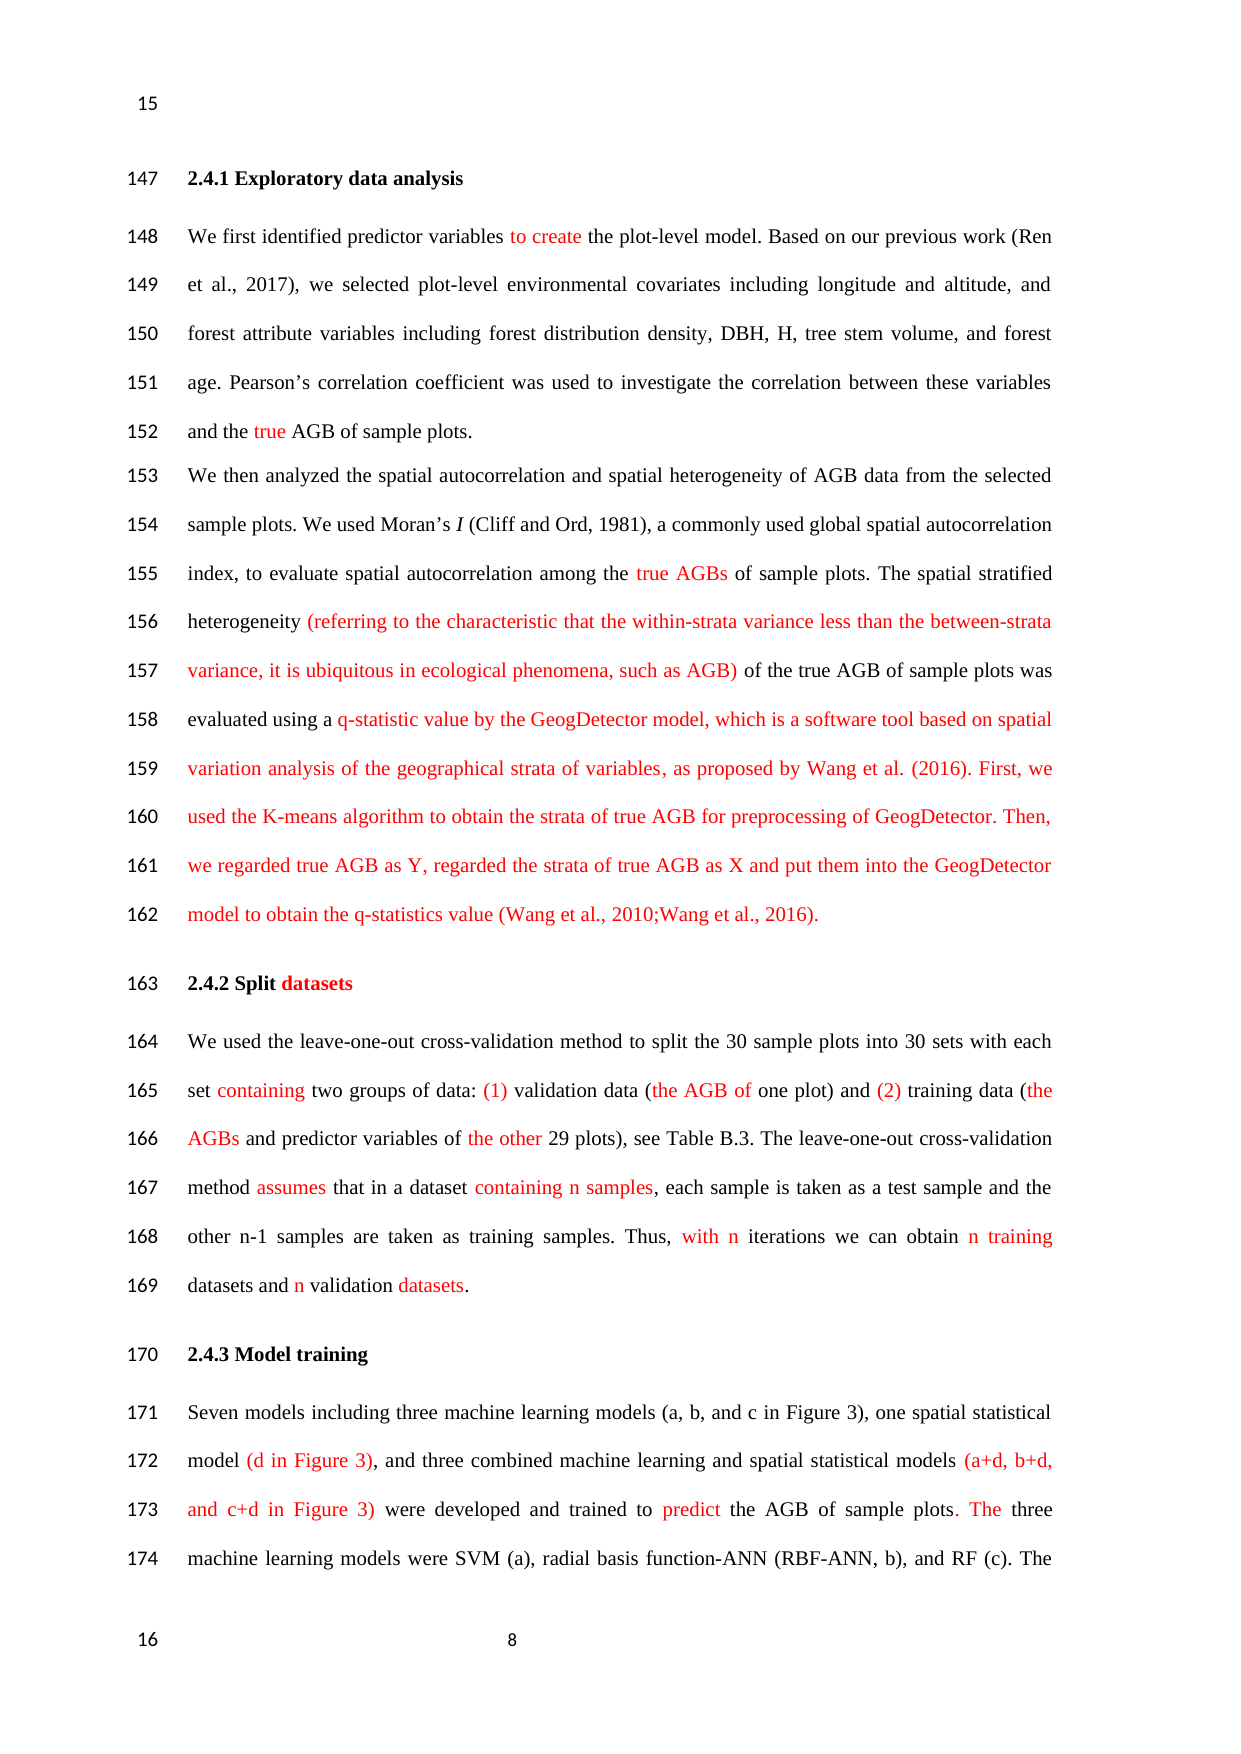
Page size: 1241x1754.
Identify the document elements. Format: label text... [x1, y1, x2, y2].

subtitle 2.4.3 Model training [187, 1338, 1053, 1370]
subtitle 2.4.1 Exploratory data analysis [187, 162, 1053, 194]
subtitle 2.4.2 Split datasets [187, 967, 1053, 1000]
text We then analyzed the spatial autocorrelation and spatial heterogeneity of AGB data from the selected sample plots. We used Moran’s I (Cliff and Ord, 1981), a commonly used global spatial autocorrelation index, to evaluate spatial autocorrelation among the true AGBs of sample plots. The spatial stratified heterogeneity (referring to the characteristic that the within-strata variance less than the between-strata variance, it is ubiquitous in ecological phenomena, such as AGB) of the true AGB of sample plots was evaluated using a q-statistic value by the GeogDetector model, which is a software tool based on spatial variation analysis of the geographical strata of variables, as proposed by Wang et al. (2016). First, we used the K-means algorithm to obtain the strata of true AGB for preprocessing of GeogDetector. Then, we regarded true AGB as Y, regarded the strata of true AGB as X and put them into the GeogDetector model to obtain the q-statistics value (Wang et al., 2010;Wang et al., 2016). [187, 459, 1053, 930]
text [187, 1395, 1053, 1574]
text We first identified predictor variables to create the plot-level model. Based on our previous work (Ren et al., 2017), we selected plot-level environmental covariates including longitude and altitude, and forest attribute variables including forest distribution density, DBH, H, tree stem volume, and forest age. Pearson’s correlation coefficient was used to investigate the correlation between these variables and the true AGB of sample plots. [187, 219, 1053, 447]
text We used the leave-one-out cross-validation method to split the 30 sample plots into 30 sets with each set containing two groups of data: (1) validation data (the AGB of one plot) and (2) training data (the AGBs and predictor variables of the other 29 plots), see Table B.3. The leave-one-out cross-validation method assumes that in a dataset containing n samples, each sample is taken as a test sample and the other n-1 samples are taken as training samples. Thus, with n iterations we can obtain n training datasets and n validation datasets. [187, 1025, 1053, 1301]
